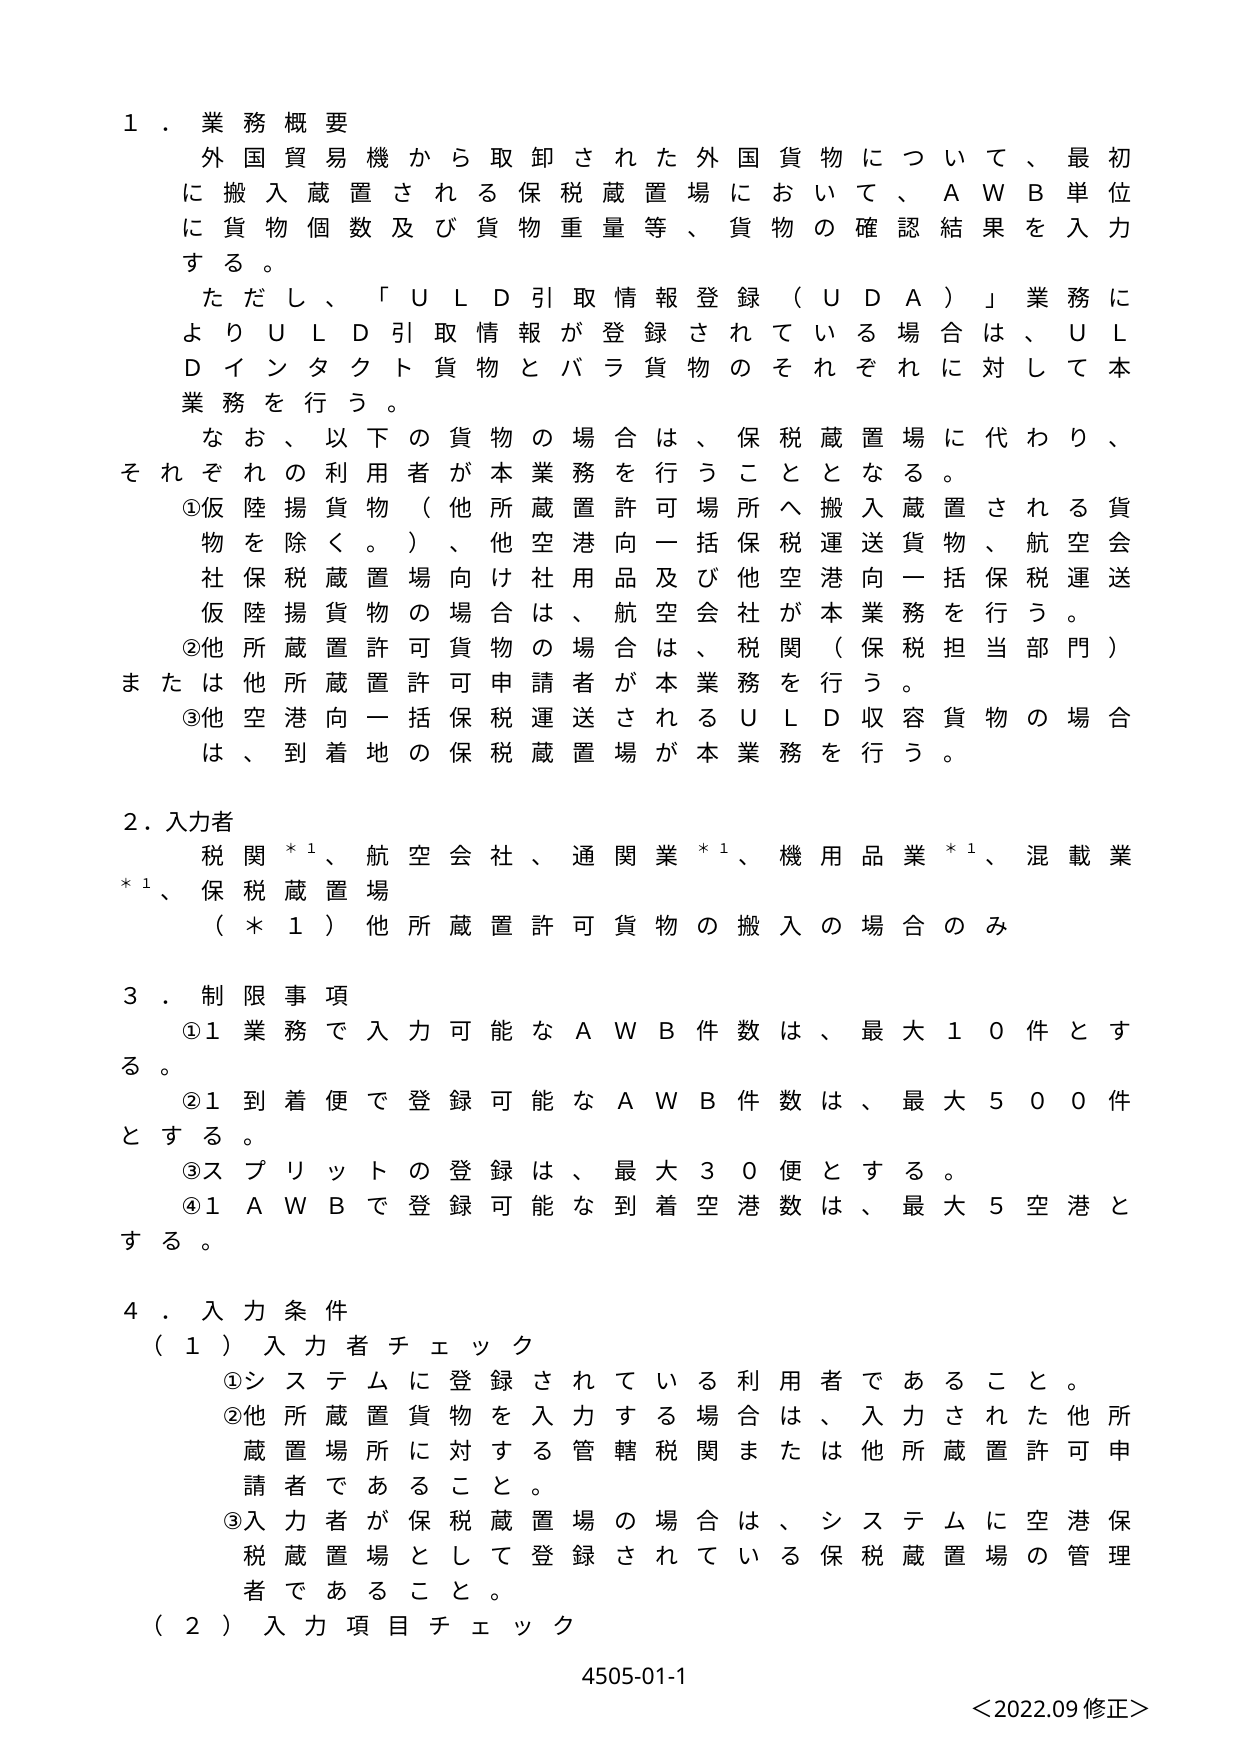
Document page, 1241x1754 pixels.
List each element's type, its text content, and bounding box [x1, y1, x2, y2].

text ①仮陸揚貨物（他所蔵置許可場所へ搬入蔵置される貨物を除く。）、他空港向一括保税運送貨物、航空会社保税蔵置場向け社用品及び他空港向一括保税運送仮陸揚貨物の場合は、航空会社が本業務を行う。 [161, 489, 1150, 629]
text ①システムに登録されている利用者であること。 [119, 1362, 1150, 1397]
text 税関＊１、航空会社、通関業＊１、機用品業＊１、混載業＊１、保税蔵置場 [119, 837, 1150, 907]
text （＊１）他所蔵置許可貨物の搬入の場合のみ [119, 907, 1150, 942]
text １．業務概要 [119, 104, 1150, 139]
text ４．入力条件 [119, 1292, 1150, 1327]
text ②他所蔵置許可貨物の場合は、税関（保税担当部門）または他所蔵置許可申請者が本業務を行う。 [119, 629, 1150, 699]
text （１）入力者チェック [119, 1327, 1150, 1362]
text ３．制限事項 [119, 977, 1150, 1012]
text ２．入力者 [119, 804, 1150, 837]
text （２）入力項目チェック [119, 1607, 1150, 1642]
text ただし、「ＵＬＤ引取情報登録（ＵＤＡ）」業務によりＵＬＤ引取情報が登録されている場合は、ＵＬＤインタクト貨物とバラ貨物のそれぞれに対して本業務を行う。 [161, 279, 1150, 419]
text ③スプリットの登録は、最大３０便とする。 [119, 1152, 1150, 1187]
text ③入力者が保税蔵置場の場合は、システムに空港保税蔵置場として登録されている保税蔵置場の管理者であること。 [202, 1502, 1150, 1607]
text ④１ＡＷＢで登録可能な到着空港数は、最大５空港とする。 [119, 1187, 1150, 1257]
text ①１業務で入力可能なＡＷＢ件数は、最大１０件とする。 [119, 1012, 1150, 1082]
text ②他所蔵置貨物を入力する場合は、入力された他所蔵置場所に対する管轄税関または他所蔵置許可申請者であること。 [202, 1397, 1150, 1502]
text ③他空港向一括保税運送されるＵＬＤ収容貨物の場合は、到着地の保税蔵置場が本業務を行う。 [161, 699, 1150, 769]
text ②１到着便で登録可能なＡＷＢ件数は、最大５００件とする。 [119, 1082, 1150, 1152]
text なお、以下の貨物の場合は、保税蔵置場に代わり、それぞれの利用者が本業務を行うこととなる。 [119, 419, 1150, 489]
text 外国貿易機から取卸された外国貨物について、最初に搬入蔵置される保税蔵置場において、ＡＷＢ単位に貨物個数及び貨物重量等、貨物の確認結果を入力する。 [161, 139, 1150, 279]
